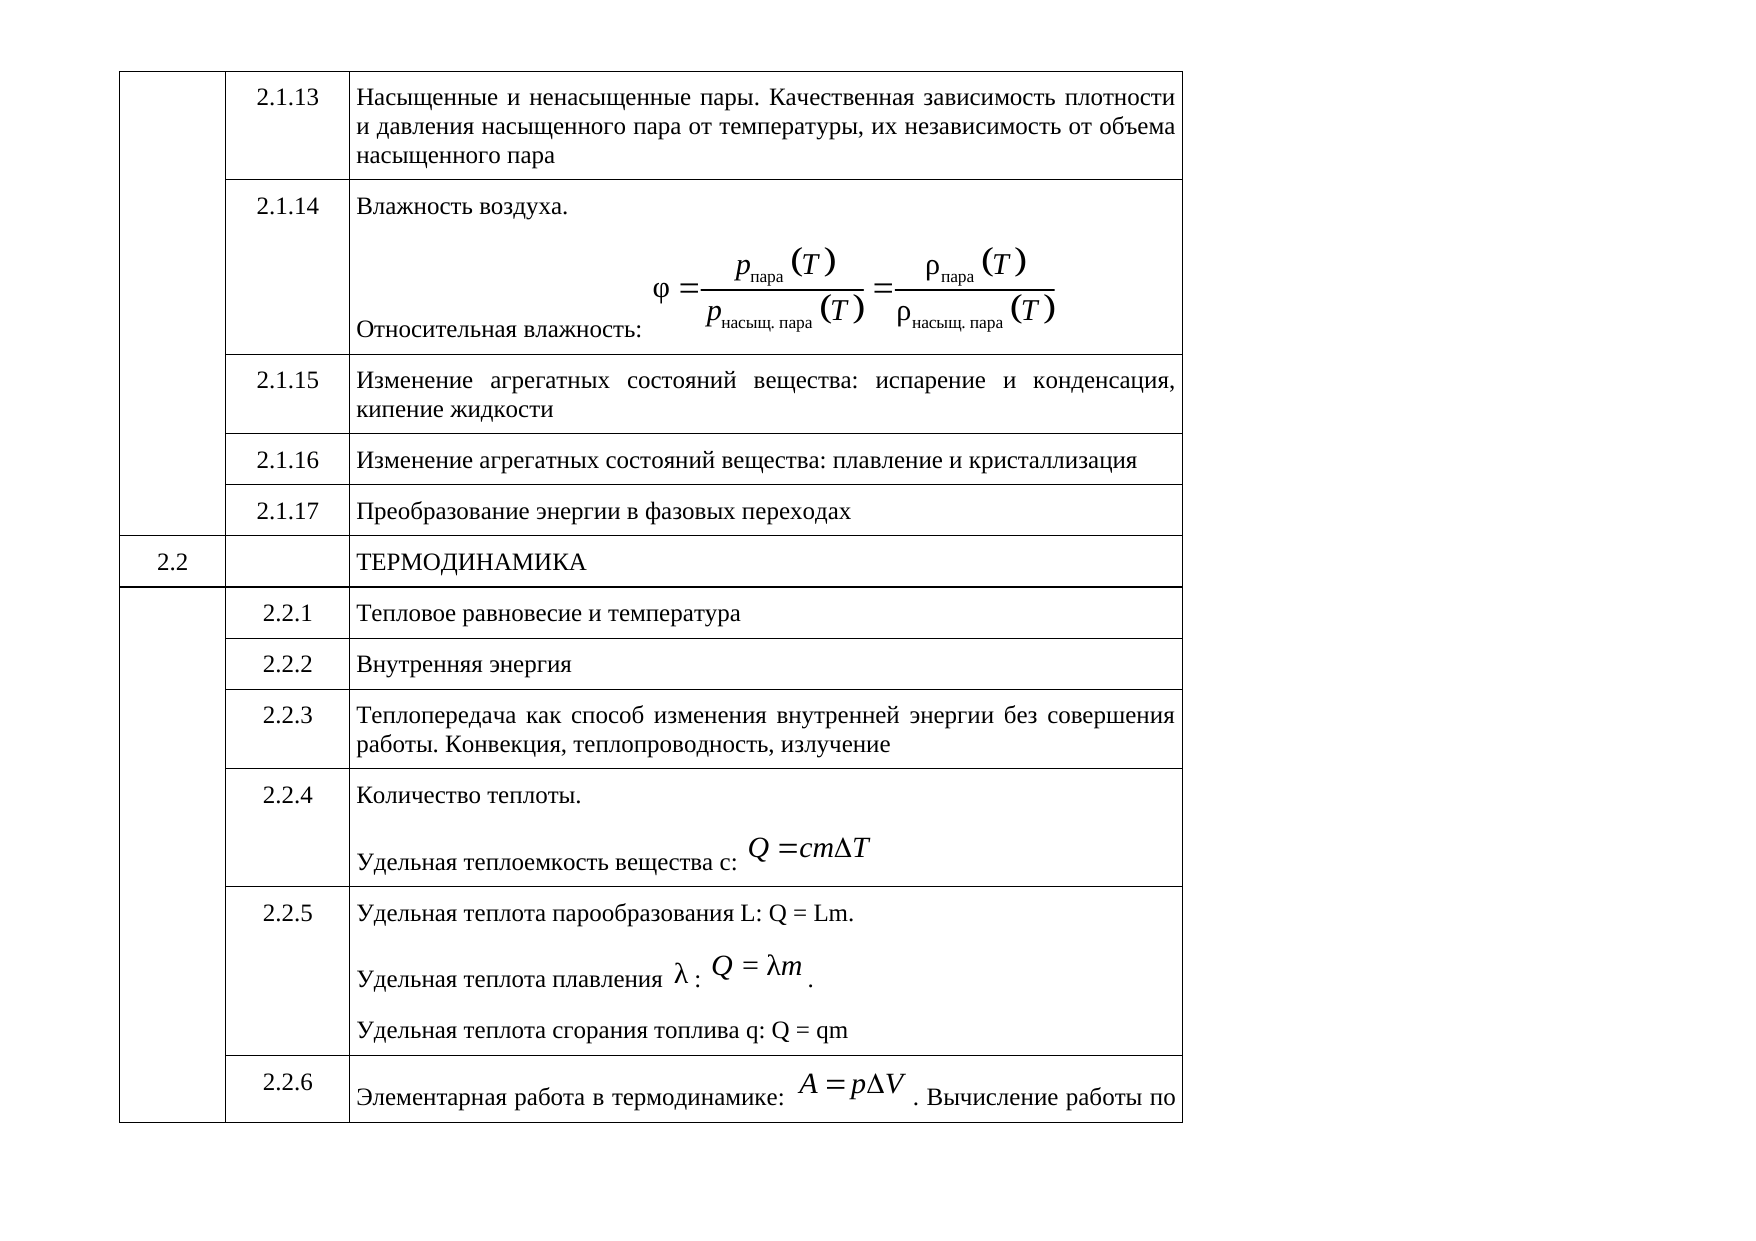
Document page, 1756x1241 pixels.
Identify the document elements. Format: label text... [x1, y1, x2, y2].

table_cell 2.2.5 [226, 887, 349, 1055]
table_cell 2.2.1 [226, 588, 349, 637]
table_cell 2.2.6 [226, 1056, 349, 1122]
table_cell Внутренняя энергия [350, 639, 1182, 688]
table_cell ТЕРМОДИНАМИКА [350, 536, 1182, 586]
table_cell 2.2.4 [226, 769, 349, 886]
table_cell 2.1.13 [226, 72, 349, 179]
table_cell Изменение агрегатных состояний вещества: плавление и кристаллизация [350, 434, 1182, 484]
table_cell 2.1.17 [226, 485, 349, 535]
table_cell Влажность воздуха. [350, 180, 1182, 230]
table_cell Удельная теплота парообразования L: Q = Lm. [350, 887, 1182, 937]
table_cell 2.2.2 [226, 639, 349, 688]
table_cell Теплопередача как способ изменения внутренней энергии без совершения работы. Конвекция, теплопроводность, излучение [350, 690, 1182, 768]
table_cell Изменение агрегатных состояний вещества: испарение и конденсация, кипение жидкости [350, 355, 1182, 433]
table_cell Насыщенные и ненасыщенные пары. Качественная зависимость плотности и давления насыщенного пара от температуры, их независимость от объема насыщенного пара [350, 72, 1182, 179]
table_cell Преобразование энергии в фазовых переходах [350, 485, 1182, 535]
table_cell [226, 536, 349, 586]
table_cell 2.1.15 [226, 355, 349, 433]
table_cell 2.2 [120, 536, 225, 586]
table_cell 2.1.14 [226, 180, 349, 353]
table_cell Тепловое равновесие и температура [350, 588, 1182, 637]
table_cell [120, 588, 225, 1122]
table_cell 2.2.3 [226, 690, 349, 768]
table_cell Удельная теплота плавления : . [350, 937, 1182, 1004]
table_cell Количество теплоты. [350, 769, 1182, 819]
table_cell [350, 1056, 1182, 1122]
table_cell Удельная теплоемкость вещества c: [350, 819, 1182, 886]
table_cell 2.1.16 [226, 434, 349, 484]
table_cell Относительная влажность: [350, 230, 1182, 353]
table_cell Удельная теплота сгорания топлива q: Q = qm [350, 1004, 1182, 1055]
